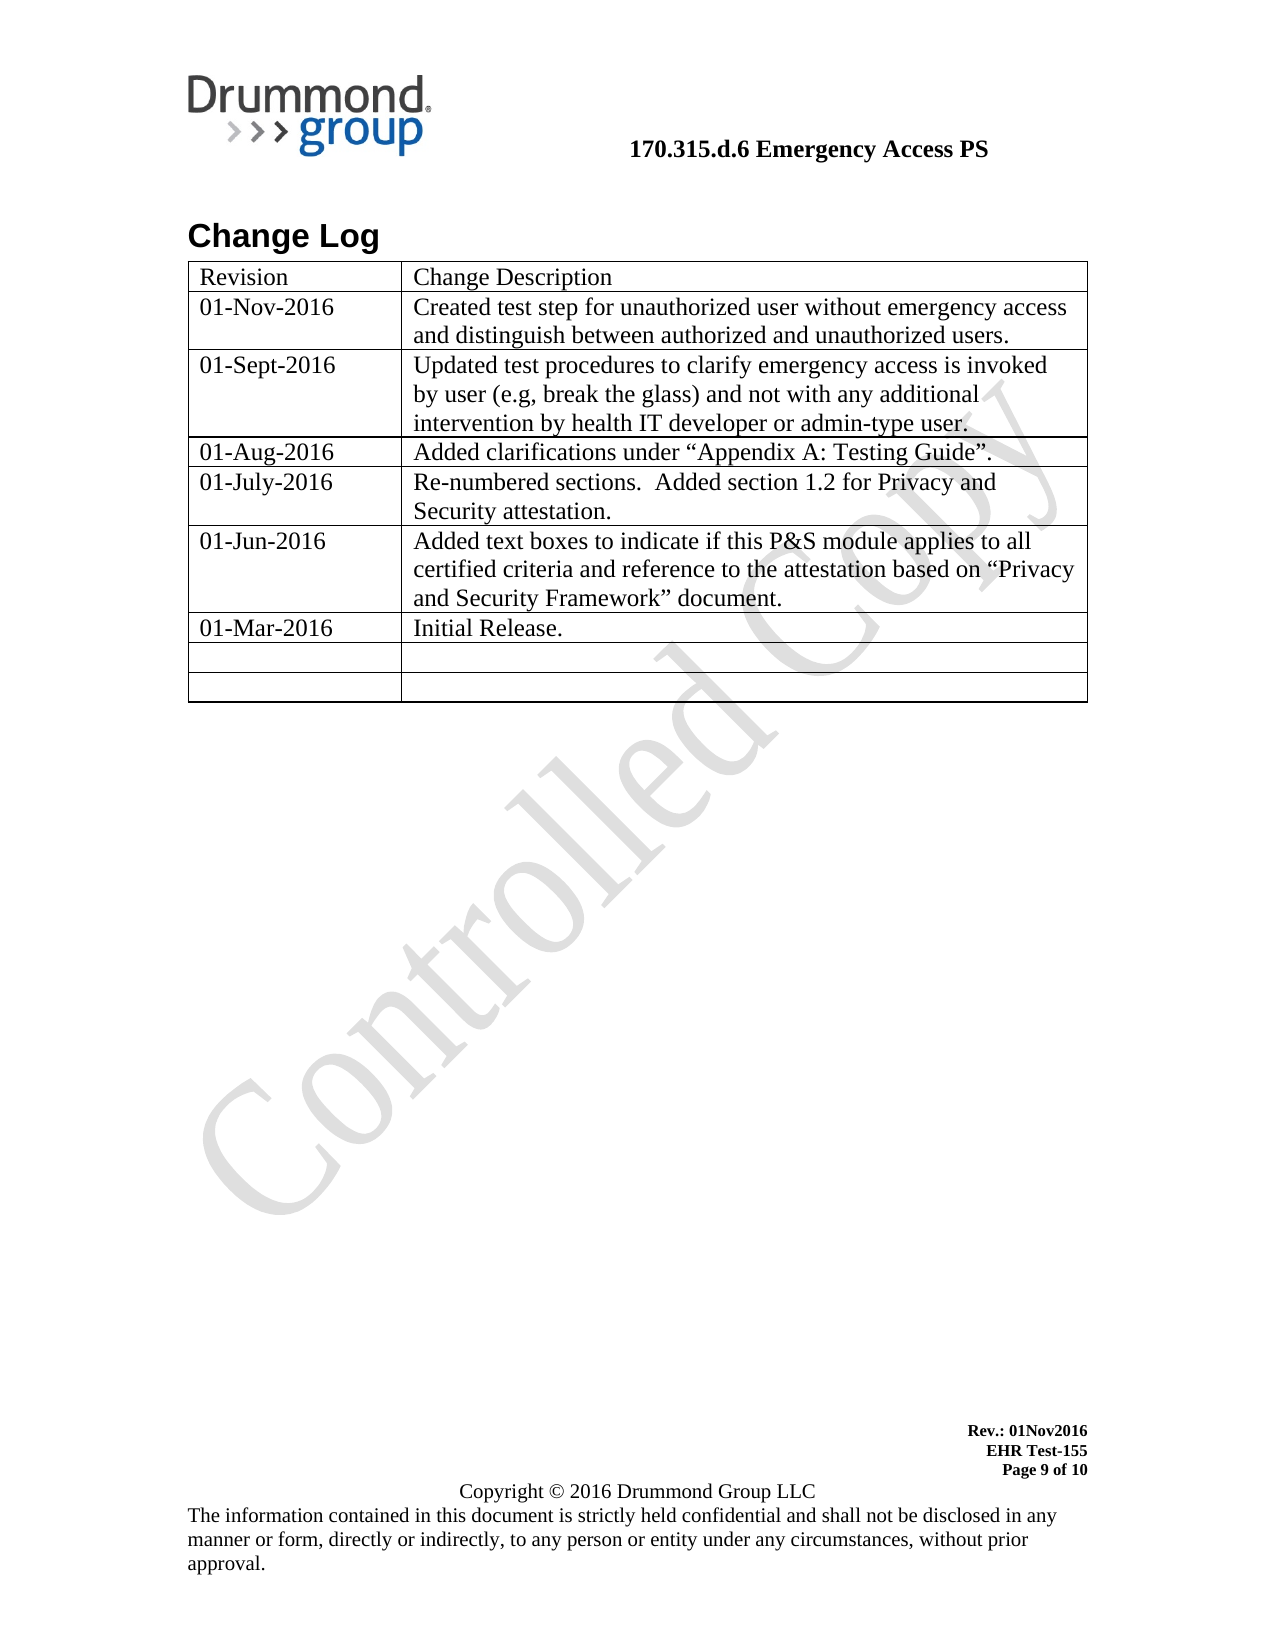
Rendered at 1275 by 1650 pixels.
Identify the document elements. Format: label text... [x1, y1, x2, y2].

picture [187, 75, 433, 157]
table_cell Updated test procedures to clarify emergency access is invoked by user (e.g, break the glass) and not with any additional intervention by health IT developer or admin-type user. [402, 350, 1087, 436]
table_cell [402, 673, 1087, 701]
table_cell [189, 643, 401, 672]
table_cell 01-Aug-2016 [189, 438, 401, 466]
table_header Revision [189, 262, 401, 291]
table_cell Re-numbered sections. Added section 1.2 for Privacy and Security attestation. [402, 467, 1087, 525]
table_cell 01-Sept-2016 [189, 350, 401, 436]
table_cell [402, 643, 1087, 672]
table_cell 01-Jun-2016 [189, 526, 401, 612]
table_cell [189, 673, 401, 701]
table_cell 01-July-2016 [189, 467, 401, 525]
subtitle Change Log [187, 216, 1087, 254]
table_cell Initial Release. [402, 613, 1087, 642]
table_cell Added clarifications under “Appendix A: Testing Guide”. [402, 438, 1087, 466]
table_cell 01-Nov-2016 [189, 292, 401, 349]
table_cell Created test step for unauthorized user without emergency access and distinguish between authorized and unauthorized users. [402, 292, 1087, 349]
table_cell Added text boxes to indicate if this P&S module applies to all certified criteria and reference to the attestation based on “Privacy and Security Framework” document. [402, 526, 1087, 612]
table_header Change Description [402, 262, 1087, 291]
table_cell 01-Mar-2016 [189, 613, 401, 642]
